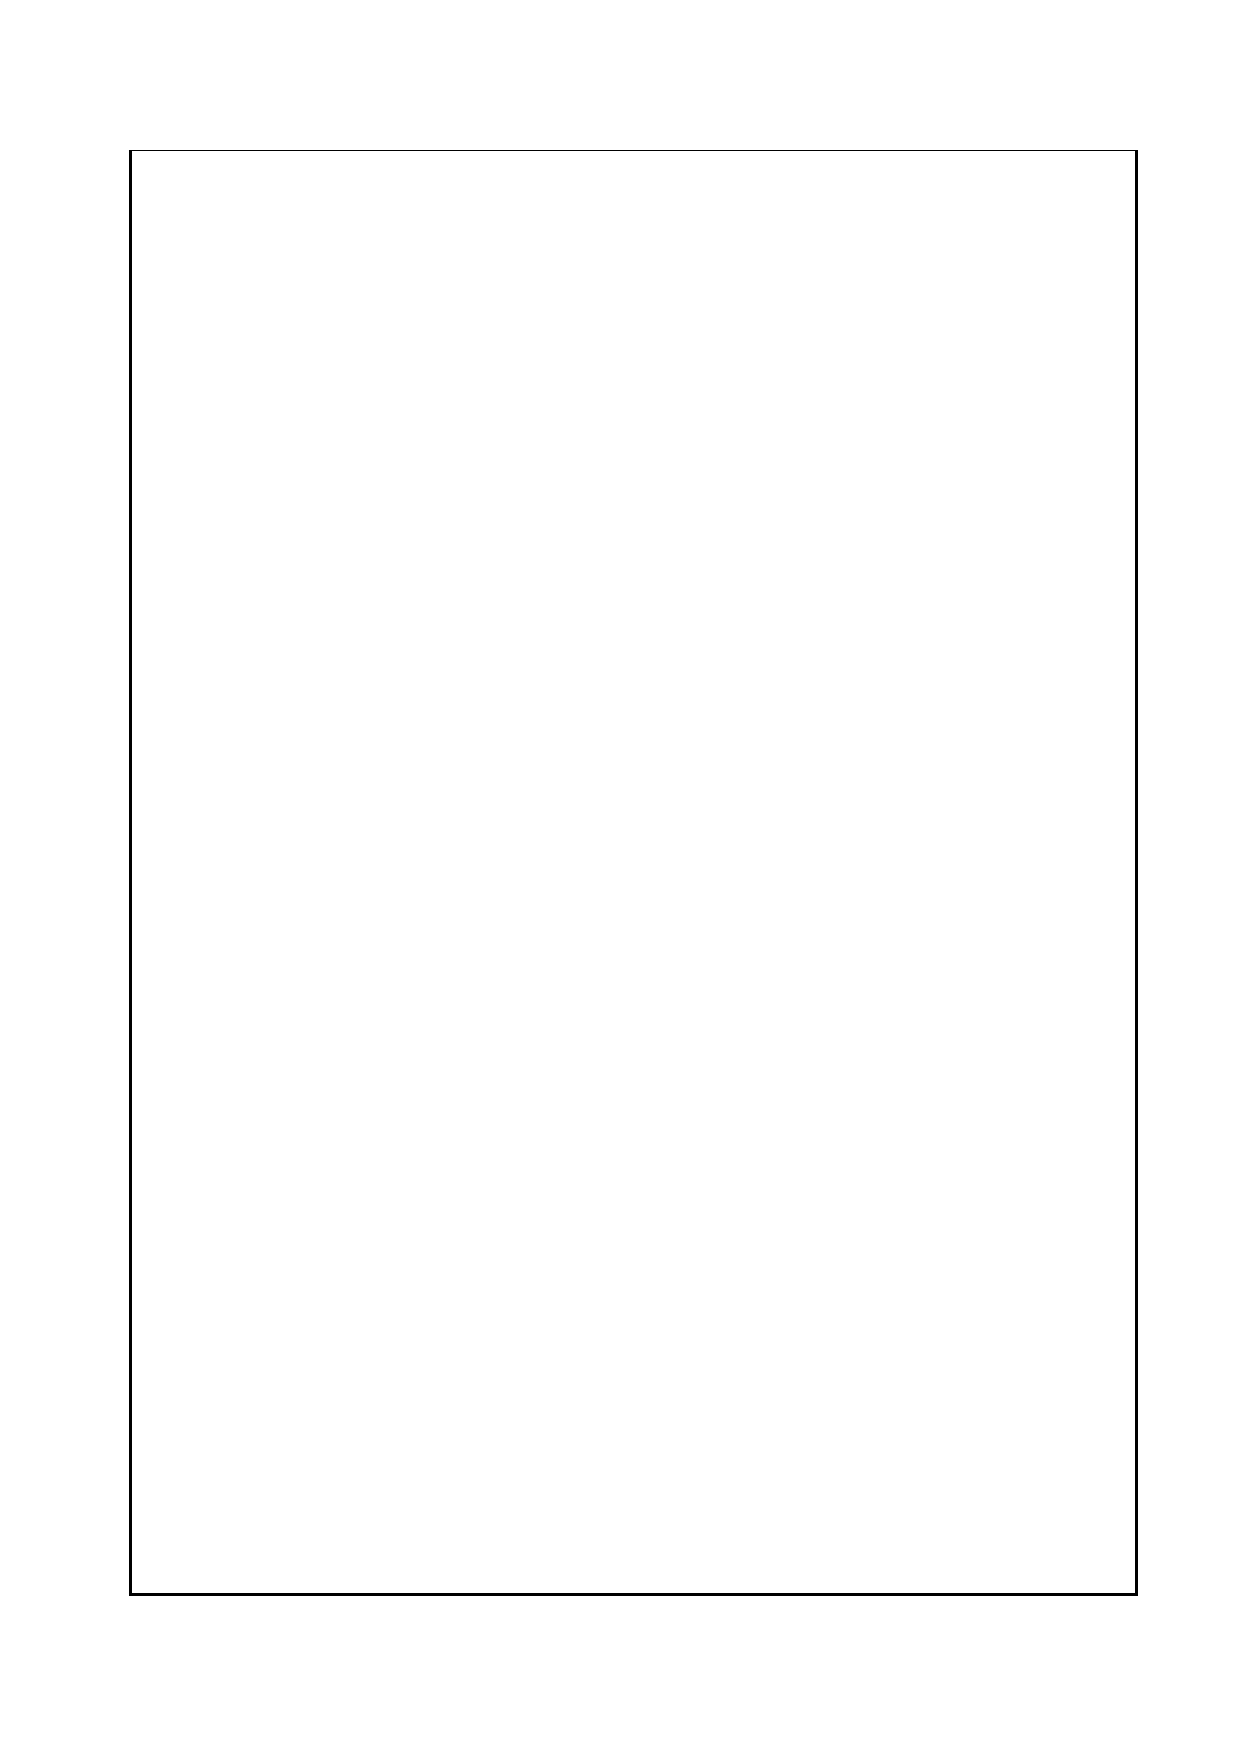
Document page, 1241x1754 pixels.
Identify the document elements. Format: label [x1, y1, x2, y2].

table_cell [132, 151, 1135, 1593]
